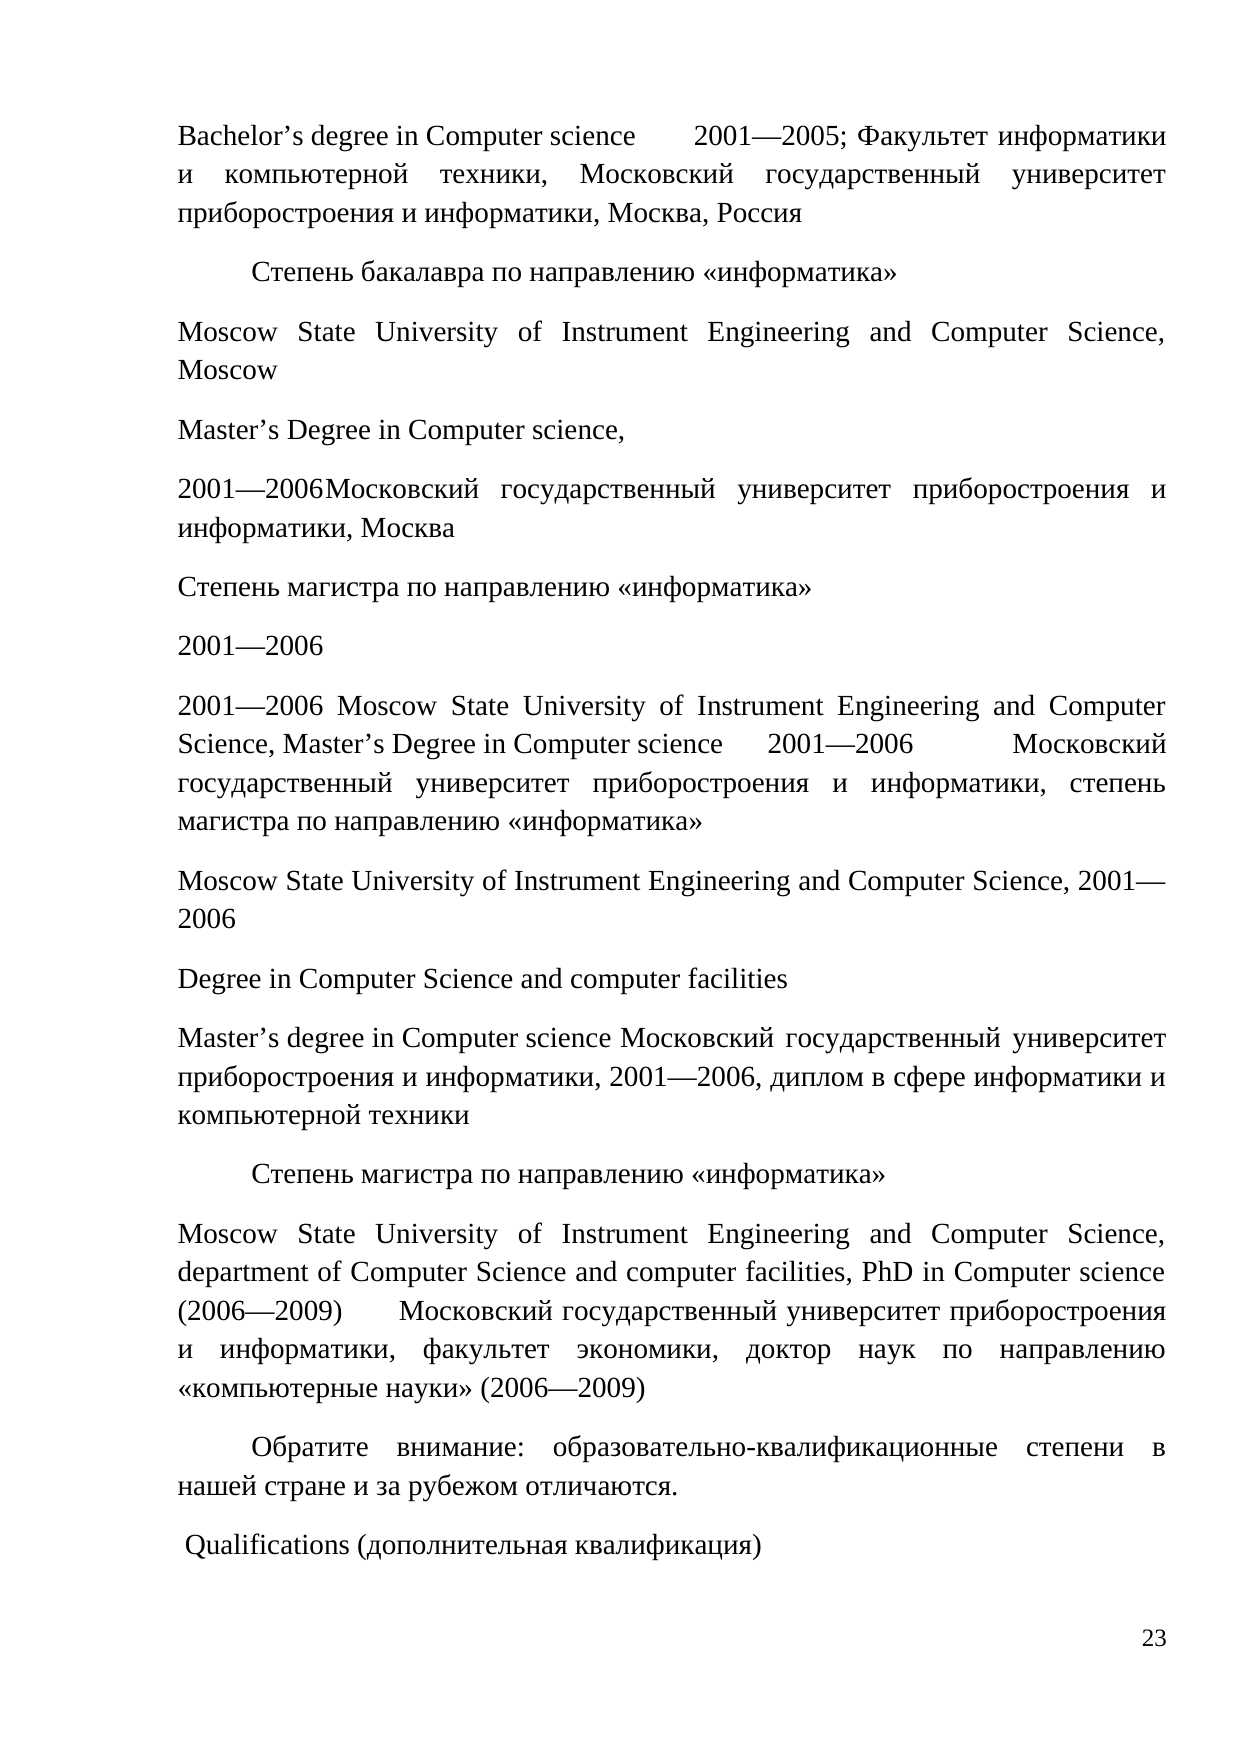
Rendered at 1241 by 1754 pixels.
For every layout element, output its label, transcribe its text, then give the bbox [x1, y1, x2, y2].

text Degree in Computer Science and computer facilities [177, 961, 1167, 994]
text Степень магистра по направлению «информатика» [177, 569, 1167, 603]
text Master’s degree in Computer science Московский государственный университет приборостроения и информатики, 2001—2006, диплом в сфере информатики и компьютерной техники [177, 1020, 1167, 1131]
text Обратите внимание: образовательно-квалификационные степени в нашей стране и за рубежом отличаются. [177, 1429, 1167, 1502]
text Степень бакалавра по направлению «информатика» [177, 254, 1167, 288]
text 2001—2006 [177, 628, 1167, 662]
text Bachelor’s degree in Computer science 2001—2005; Факультет информатики и компьютерной техники, Московский государственный университет приборостроения и информатики, Москва, Россия [177, 118, 1167, 229]
text Qualifications (дополнительная квалификация) [177, 1527, 1167, 1561]
text 2001—2006 Moscow State University of Instrument Engineering and Computer Science, Master’s Degree in Computer science 2001—2006 Московский государственный университет приборостроения и информатики, степень магистра по направлению «информатика» [177, 688, 1167, 837]
text Moscow State University of Instrument Engineering and Computer Science, Moscow [177, 314, 1167, 386]
text Master’s Degree in Computer science, [177, 412, 1167, 445]
text Moscow State University of Instrument Engineering and Computer Science, department of Computer Science and computer facilities, PhD in Computer science (2006—2009) Московский государственный университет приборостроения и информатики, факультет экономики, доктор наук по направлению «компьютерные науки» (2006—2009) [177, 1216, 1167, 1404]
text Moscow State University of Instrument Engineering and Computer Science, 2001—2006 [177, 863, 1167, 935]
text 2001—2006 Московский государственный университет приборостроения и информатики, Москва [177, 471, 1167, 543]
text Степень магистра по направлению «информатика» [177, 1157, 1167, 1190]
